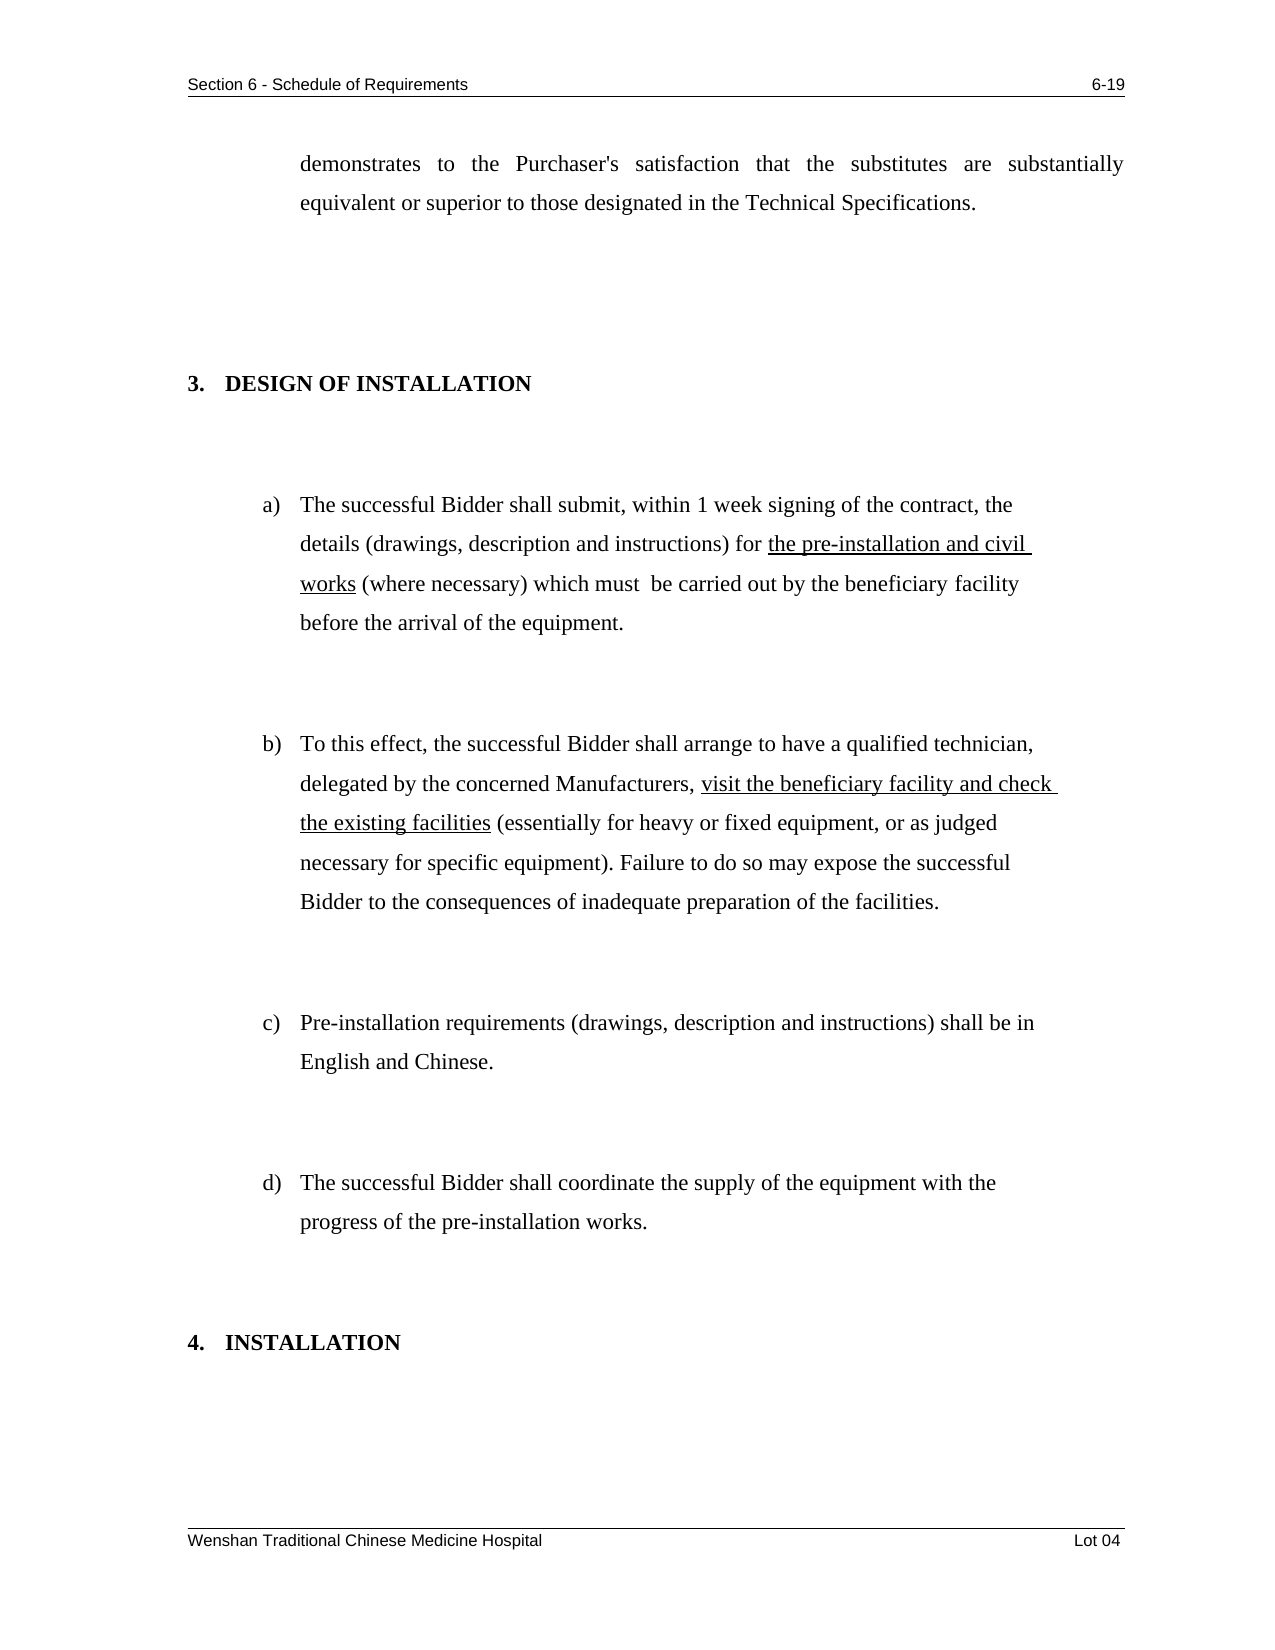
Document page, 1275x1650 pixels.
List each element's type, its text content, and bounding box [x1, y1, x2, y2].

list Pre-installation requirements (drawings, description and instructions) shall be in English and Chinese. [262, 1009, 1059, 1074]
list The successful Bidder shall coordinate the supply of the equipment with the progress of the pre-installation works. [262, 1169, 1059, 1234]
list DESIGN OF INSTALLATION [187, 370, 1125, 397]
list To this effect, the successful Bidder shall arrange to have a qualified technician, delegated by the concerned Manufacturers, visit the beneficiary facility and check the existing facilities (essentially for heavy or fixed equipment, or as judged necessary for specific equipment). Failure to do so may expose the successful Bidder to the consequences of inadequate preparation of the facilities. [262, 730, 1059, 914]
list INSTALLATION [187, 1329, 1125, 1355]
list The successful Bidder shall submit, within 1 week signing of the contract, the details (drawings, description and instructions) for the pre-installation and civil works (where necessary) which must be carried out by the beneficiary facility before the arrival of the equipment. [262, 491, 1059, 636]
